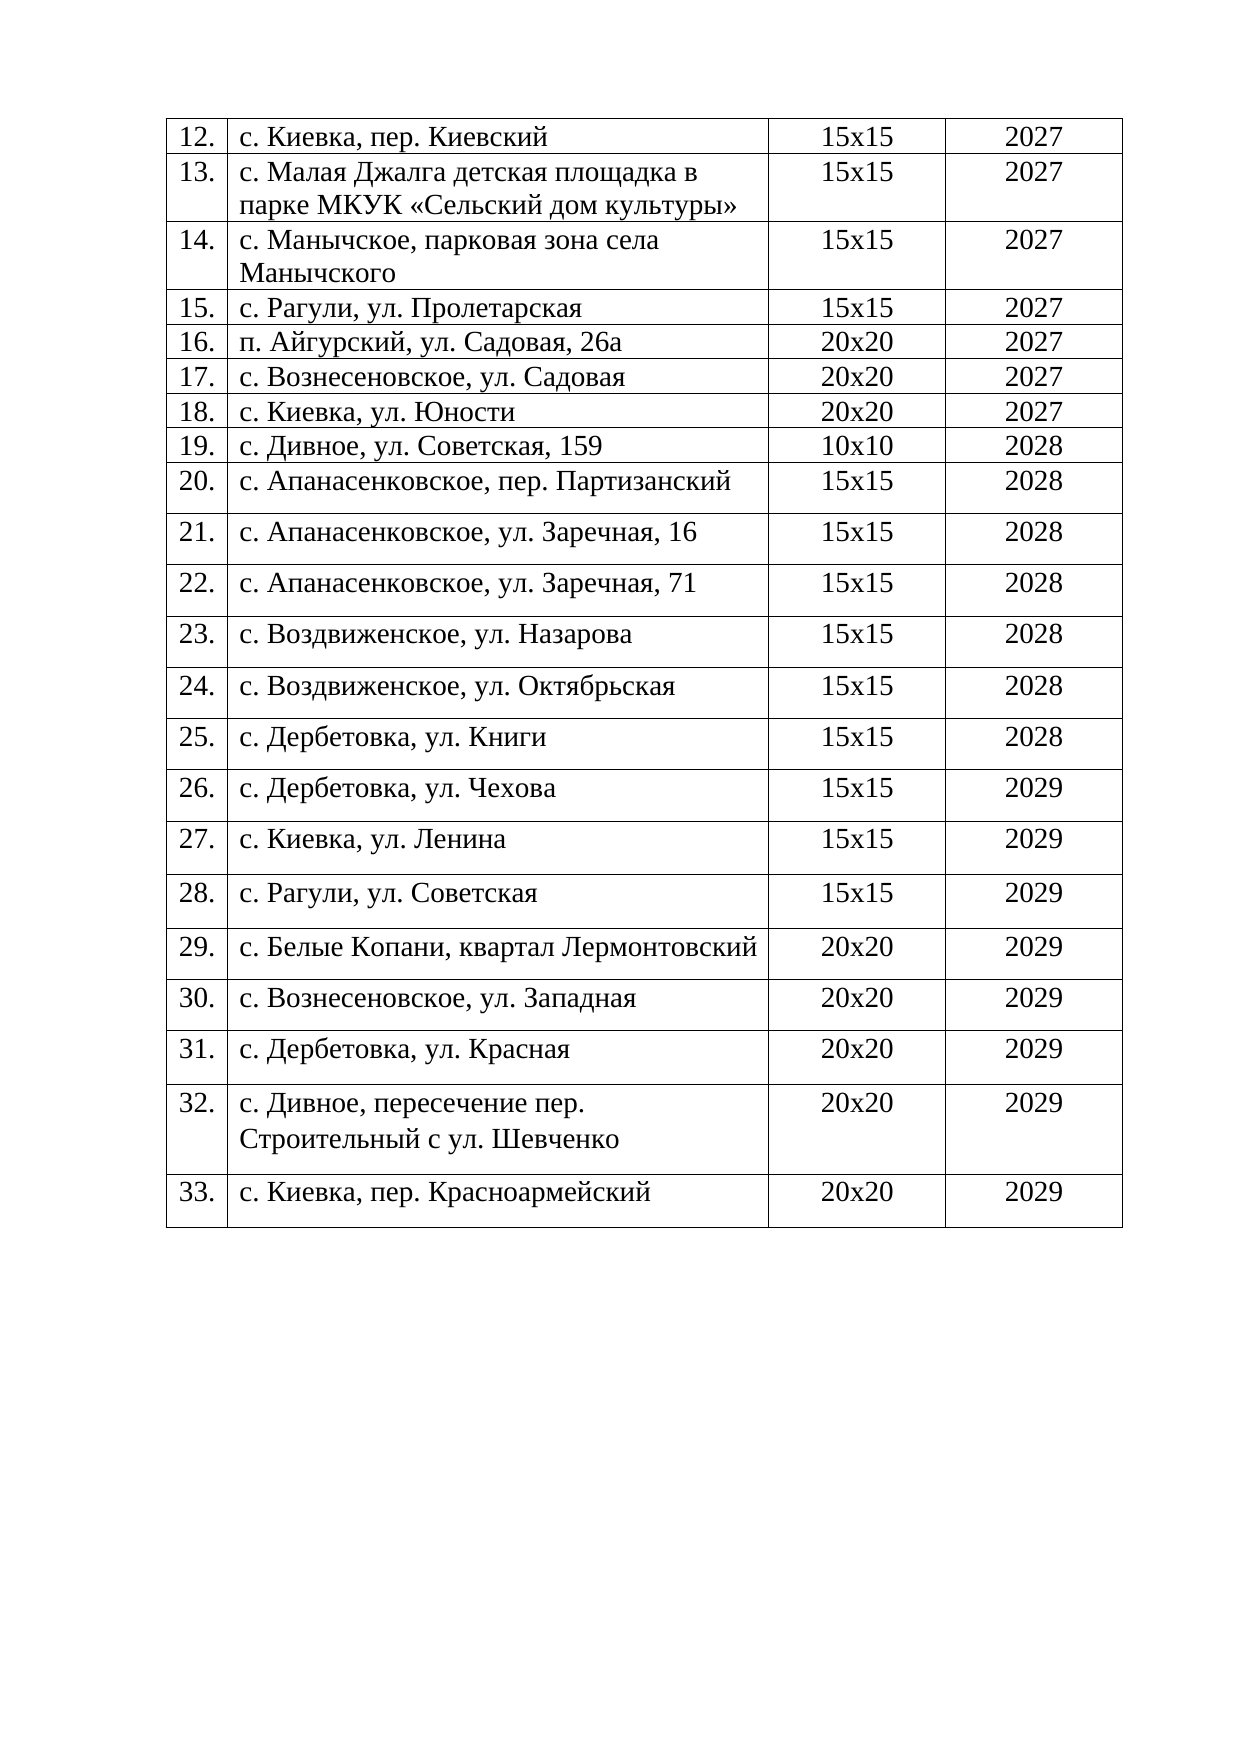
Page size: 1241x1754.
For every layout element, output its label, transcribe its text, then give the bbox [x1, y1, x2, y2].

table_cell с. Манычское, парковая зона села Манычского [228, 222, 768, 289]
table_cell 26. [167, 770, 227, 821]
table_cell 2027 [946, 290, 1122, 323]
table_cell 20х20 [769, 980, 945, 1030]
table_cell 2028 [946, 565, 1122, 616]
table_cell с. Дербетовка, ул. Красная [228, 1031, 768, 1084]
table_cell 15х15 [769, 770, 945, 821]
table_cell п. Айгурский, ул. Садовая, 26а [228, 325, 768, 358]
table_cell 2029 [946, 875, 1122, 928]
table_cell 29. [167, 929, 227, 979]
table_cell 15х15 [769, 290, 945, 323]
table_cell с. Малая Джалга детская площадка в парке МКУК «Сельский дом культуры» [228, 154, 768, 221]
table_cell 15х15 [769, 822, 945, 874]
table_cell 15х15 [769, 719, 945, 769]
table_cell 15х15 [769, 668, 945, 718]
table_cell 2027 [946, 119, 1122, 153]
table_cell с. Рагули, ул. Советская [228, 875, 768, 928]
table_cell с. Дербетовка, ул. Чехова [228, 770, 768, 821]
table_cell 2029 [946, 1175, 1122, 1227]
table_cell с. Вознесеновское, ул. Западная [228, 980, 768, 1030]
table_cell 30. [167, 980, 227, 1030]
table_cell 23. [167, 617, 227, 667]
table_cell с. Киевка, ул. Юности [228, 394, 768, 427]
table_cell 2028 [946, 428, 1122, 462]
table_cell 15х15 [769, 565, 945, 616]
table_cell 2029 [946, 1085, 1122, 1173]
table_cell с. Киевка, ул. Ленина [228, 822, 768, 874]
table_cell 20х20 [769, 325, 945, 358]
table_cell 20х20 [769, 394, 945, 427]
table_cell 28. [167, 875, 227, 928]
table_cell с. Апанасенковское, ул. Заречная, 16 [228, 514, 768, 564]
table_cell 15х15 [769, 617, 945, 667]
table_cell 20х20 [769, 359, 945, 393]
table_cell 21. [167, 514, 227, 564]
table_cell 22. [167, 565, 227, 616]
table_cell с. Вознесеновское, ул. Садовая [228, 359, 768, 393]
table_cell с. Воздвиженское, ул. Назарова [228, 617, 768, 667]
table_cell 2029 [946, 1031, 1122, 1084]
table_cell с. Воздвиженское, ул. Октябрьская [228, 668, 768, 718]
table_cell 15х15 [769, 514, 945, 564]
table_cell 20х20 [769, 929, 945, 979]
table_cell 33. [167, 1175, 227, 1227]
table_cell 2028 [946, 514, 1122, 564]
table_cell 12. [167, 119, 227, 153]
table_cell 14. [167, 222, 227, 289]
table_cell 19. [167, 428, 227, 462]
table_cell 15х15 [769, 154, 945, 221]
table_cell 2027 [946, 359, 1122, 393]
table_cell 20х20 [769, 1175, 945, 1227]
table_cell 24. [167, 668, 227, 718]
table_cell 13. [167, 154, 227, 221]
table_cell 15х15 [769, 222, 945, 289]
table_cell 20. [167, 463, 227, 513]
table_cell 2029 [946, 980, 1122, 1030]
table_cell 2027 [946, 325, 1122, 358]
table_cell 2028 [946, 719, 1122, 769]
table_cell 20х20 [769, 1031, 945, 1084]
table_cell 18. [167, 394, 227, 427]
table_cell 15х15 [769, 463, 945, 513]
table_cell 27. [167, 822, 227, 874]
table_cell 2029 [946, 822, 1122, 874]
table_cell 2027 [946, 154, 1122, 221]
table_cell 2029 [946, 929, 1122, 979]
table_cell с. Киевка, пер. Киевский [228, 119, 768, 153]
table_cell 25. [167, 719, 227, 769]
table_cell 15х15 [769, 119, 945, 153]
table_cell 2027 [946, 222, 1122, 289]
table_cell с. Киевка, пер. Красноармейский [228, 1175, 768, 1227]
table_cell с. Белые Копани, квартал Лермонтовский [228, 929, 768, 979]
table_cell с. Дивное, ул. Советская, 159 [228, 428, 768, 462]
table_cell 16. [167, 325, 227, 358]
table_cell с. Апанасенковское, ул. Заречная, 71 [228, 565, 768, 616]
table_cell 17. [167, 359, 227, 393]
table_cell 2027 [946, 394, 1122, 427]
table_cell 2028 [946, 463, 1122, 513]
table_cell 32. [167, 1085, 227, 1173]
table_cell с. Рагули, ул. Пролетарская [228, 290, 768, 323]
table_cell с. Дивное, пересечение пер. Строительный с ул. Шевченко [228, 1085, 768, 1173]
table_cell 31. [167, 1031, 227, 1084]
table_cell 15х15 [769, 875, 945, 928]
table_cell 2028 [946, 617, 1122, 667]
table_cell с. Дербетовка, ул. Книги [228, 719, 768, 769]
table_cell 2028 [946, 668, 1122, 718]
table_cell 2029 [946, 770, 1122, 821]
table_cell 10х10 [769, 428, 945, 462]
table_cell 20х20 [769, 1085, 945, 1173]
table_cell 15. [167, 290, 227, 323]
table_cell с. Апанасенковское, пер. Партизанский [228, 463, 768, 513]
